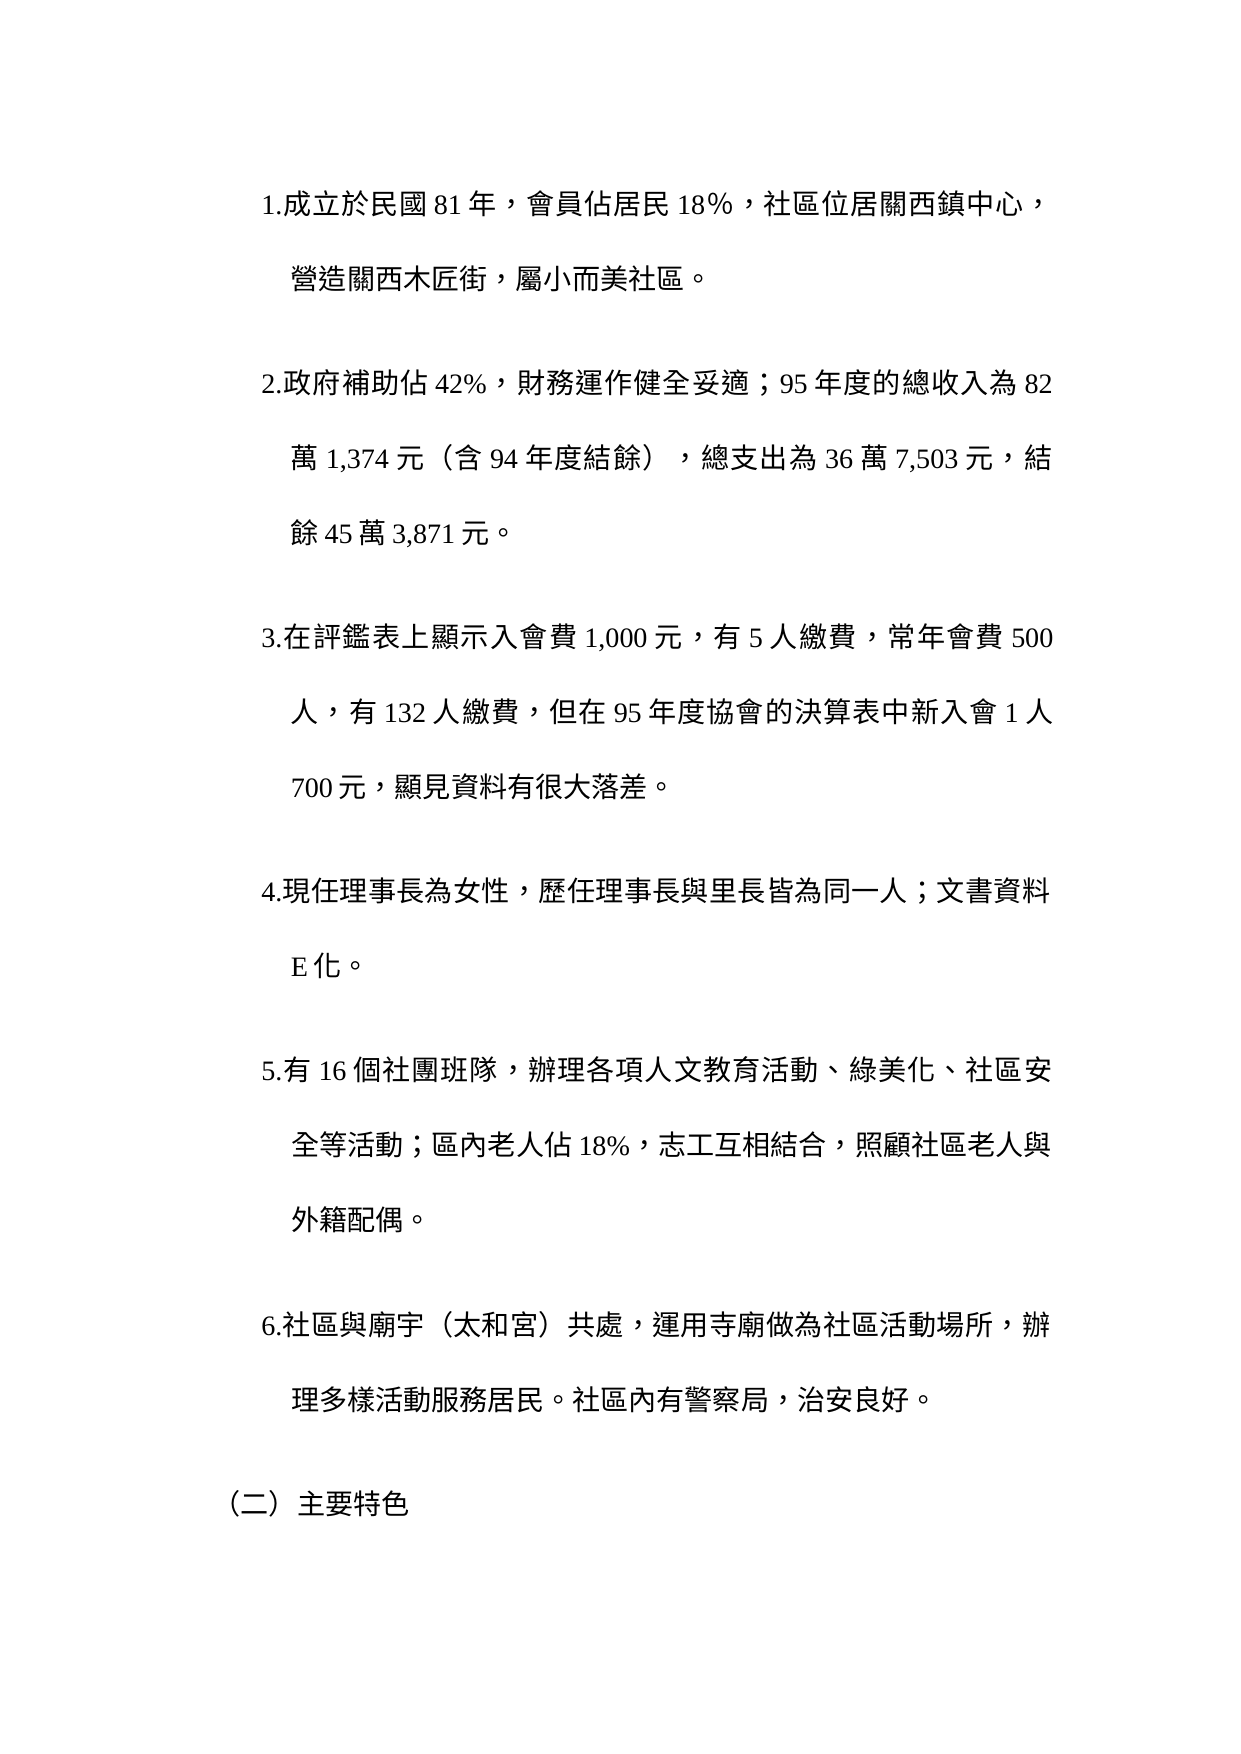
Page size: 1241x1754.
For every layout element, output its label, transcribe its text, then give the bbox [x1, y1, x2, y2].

text 3.在評鑑表上顯示入會費1,000元，有5人繳費，常年會費500人，有132人繳費，但在95年度協會的決算表中新入會1人700元，顯見資料有很大落差。 [261, 598, 1053, 823]
text 2.政府補助佔42%，財務運作健全妥適；95年度的總收入為82萬1,374元（含94年度結餘），總支出為36萬7,503元，結餘45萬3,871元。 [261, 344, 1053, 569]
text 1.成立於民國81年，會員佔居民18％，社區位居關西鎮中心，營造關西木匠街，屬小而美社區。 [261, 164, 1053, 314]
text 4.現任理事長為女性，歷任理事長與里長皆為同一人；文書資料E化。 [261, 852, 1053, 1002]
text 5.有16個社團班隊，辦理各項人文教育活動、綠美化、社區安全等活動；區內老人佔18%，志工互相結合，照顧社區老人與外籍配偶。 [261, 1031, 1053, 1256]
text 6.社區與廟宇（太和宮）共處，運用寺廟做為社區活動場所，辦理多樣活動服務居民。社區內有警察局，治安良好。 [261, 1285, 1053, 1435]
text （二）主要特色 [187, 1464, 1053, 1539]
